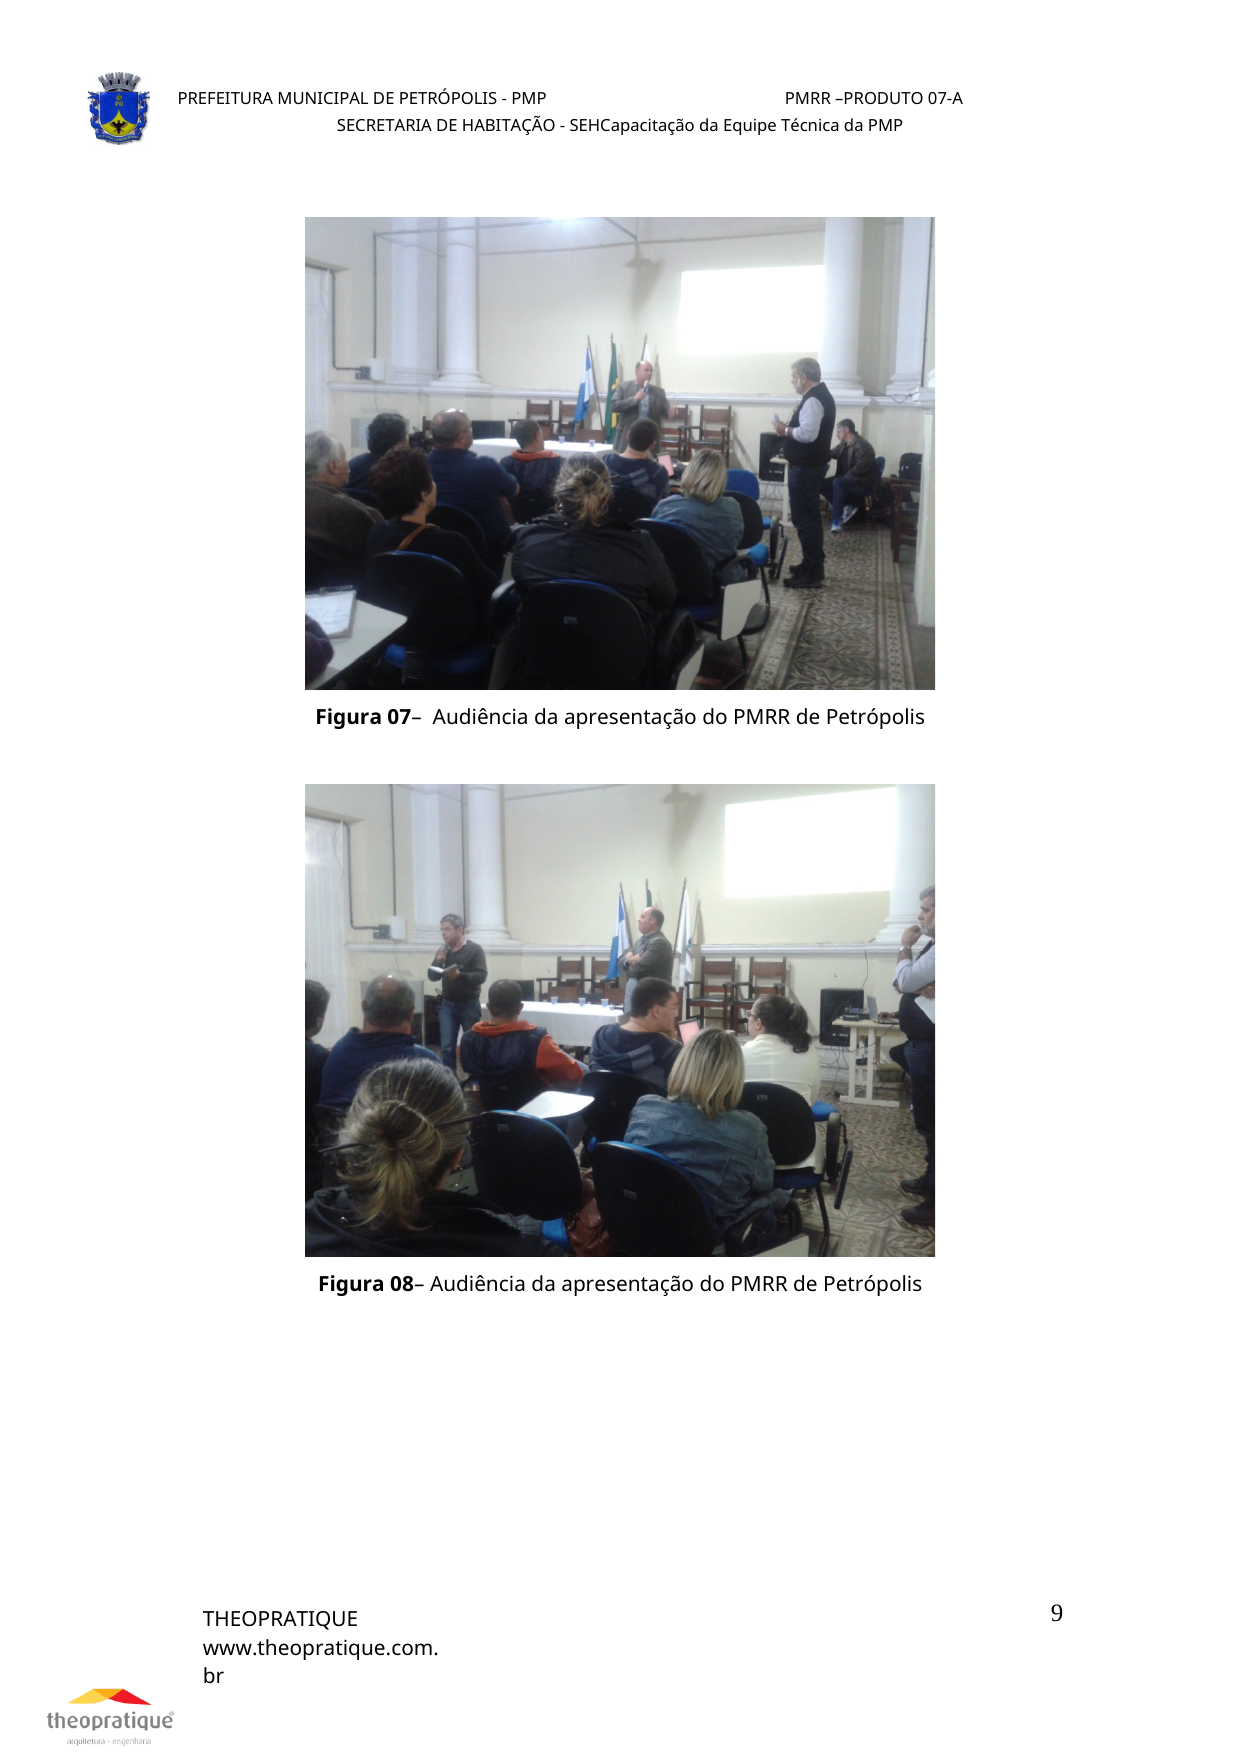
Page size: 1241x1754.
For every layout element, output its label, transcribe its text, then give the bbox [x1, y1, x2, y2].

text Figura 07– Audiência da apresentação do PMRR de Petrópolis [177, 702, 1063, 731]
text Figura 08– Audiência da apresentação do PMRR de Petrópolis [177, 1269, 1063, 1298]
picture [43, 1684, 177, 1748]
picture [305, 784, 936, 1257]
picture [305, 217, 936, 690]
picture [87, 72, 150, 145]
